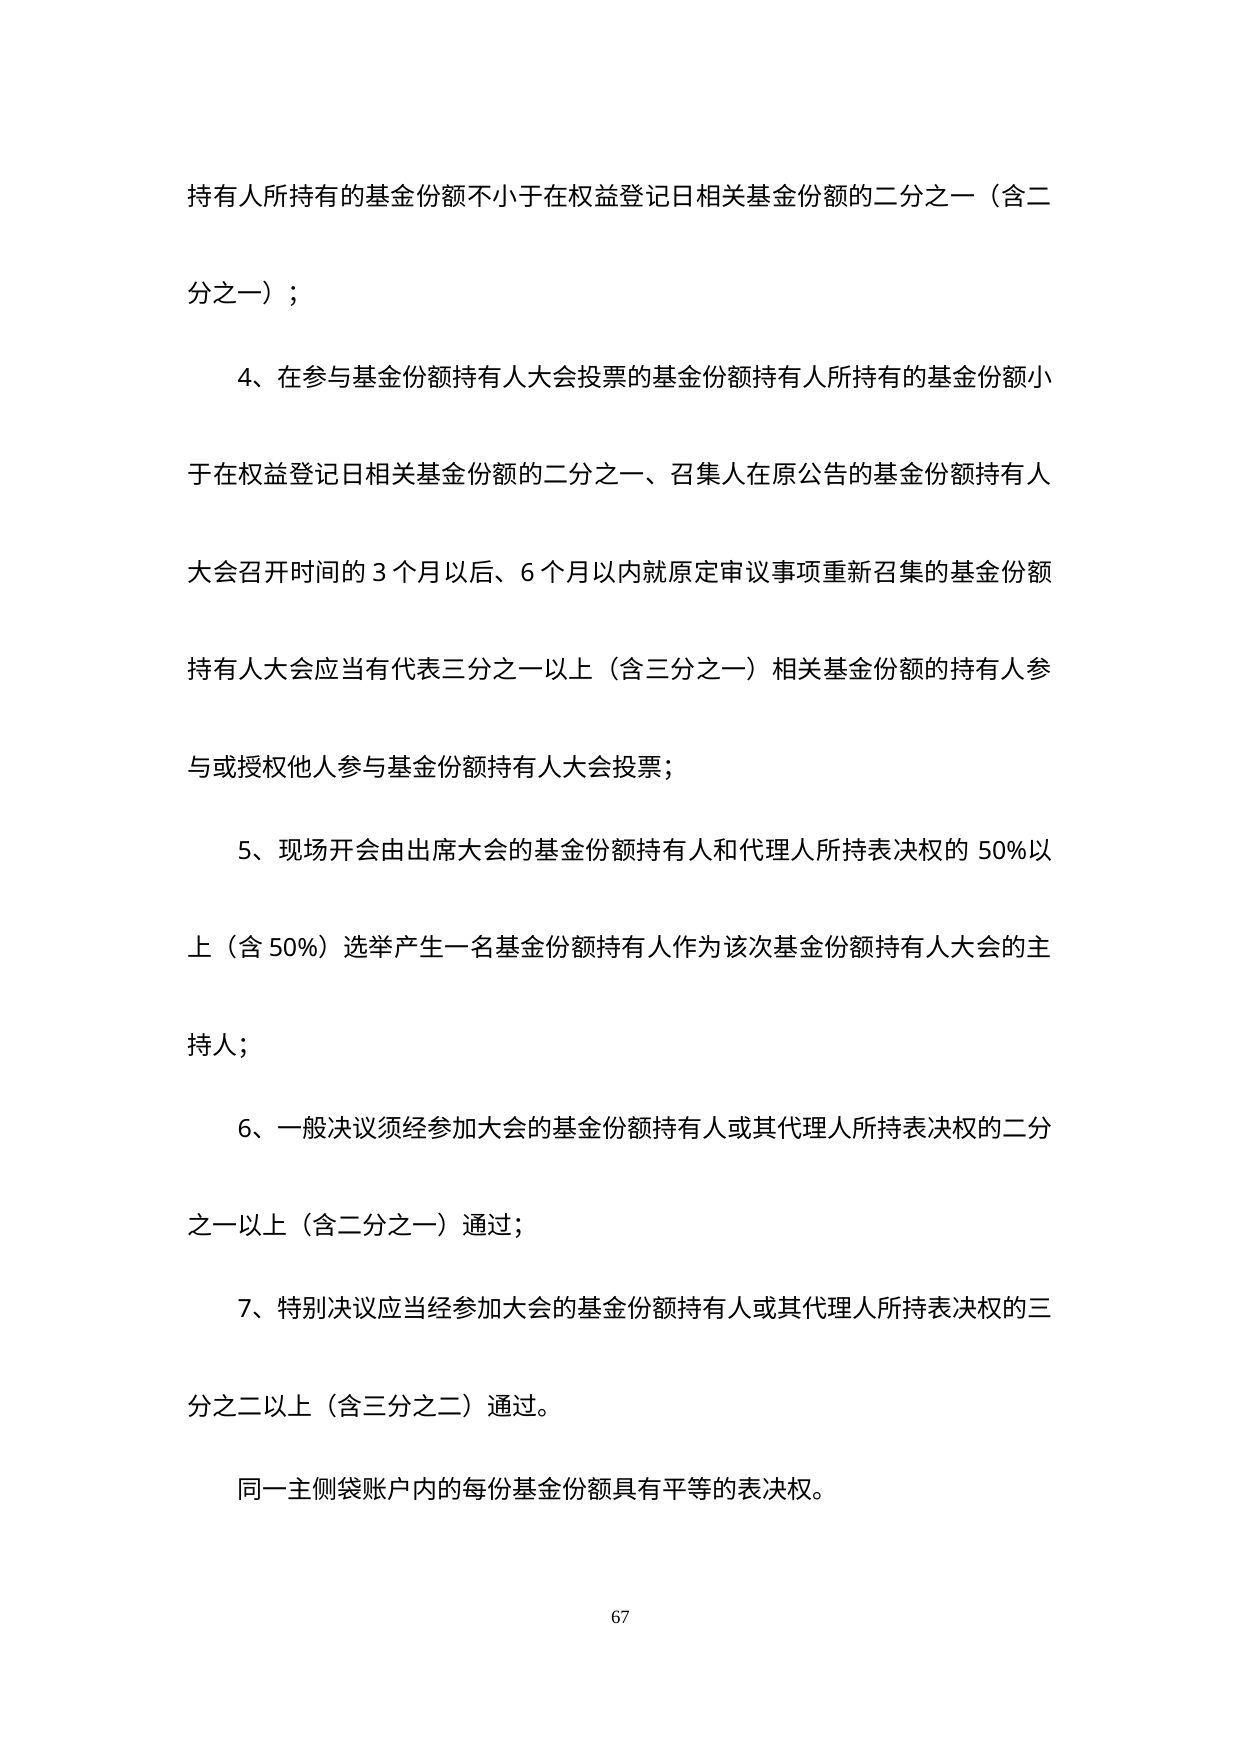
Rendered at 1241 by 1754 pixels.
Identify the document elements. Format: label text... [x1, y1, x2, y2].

text 同一主侧袋账户内的每份基金份额具有平等的表决权。 [187, 1455, 1053, 1520]
text 7、特别决议应当经参加大会的基金份额持有人或其代理人所持表决权的三分之二以上（含三分之二）通过。 [187, 1274, 1053, 1437]
text 4、在参与基金份额持有人大会投票的基金份额持有人所持有的基金份额小于在权益登记日相关基金份额的二分之一、召集人在原公告的基金份额持有人大会召开时间的3个月以后、6个月以内就原定审议事项重新召集的基金份额持有人大会应当有代表三分之一以上（含三分之一）相关基金份额的持有人参与或授权他人参与基金份额持有人大会投票； [187, 343, 1053, 798]
text 6、一般决议须经参加大会的基金份额持有人或其代理人所持表决权的二分之一以上（含二分之一）通过； [187, 1094, 1053, 1256]
text 5、现场开会由出席大会的基金份额持有人和代理人所持表决权的50%以上（含50%）选举产生一名基金份额持有人作为该次基金份额持有人大会的主持人； [187, 816, 1053, 1076]
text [187, 162, 1053, 324]
